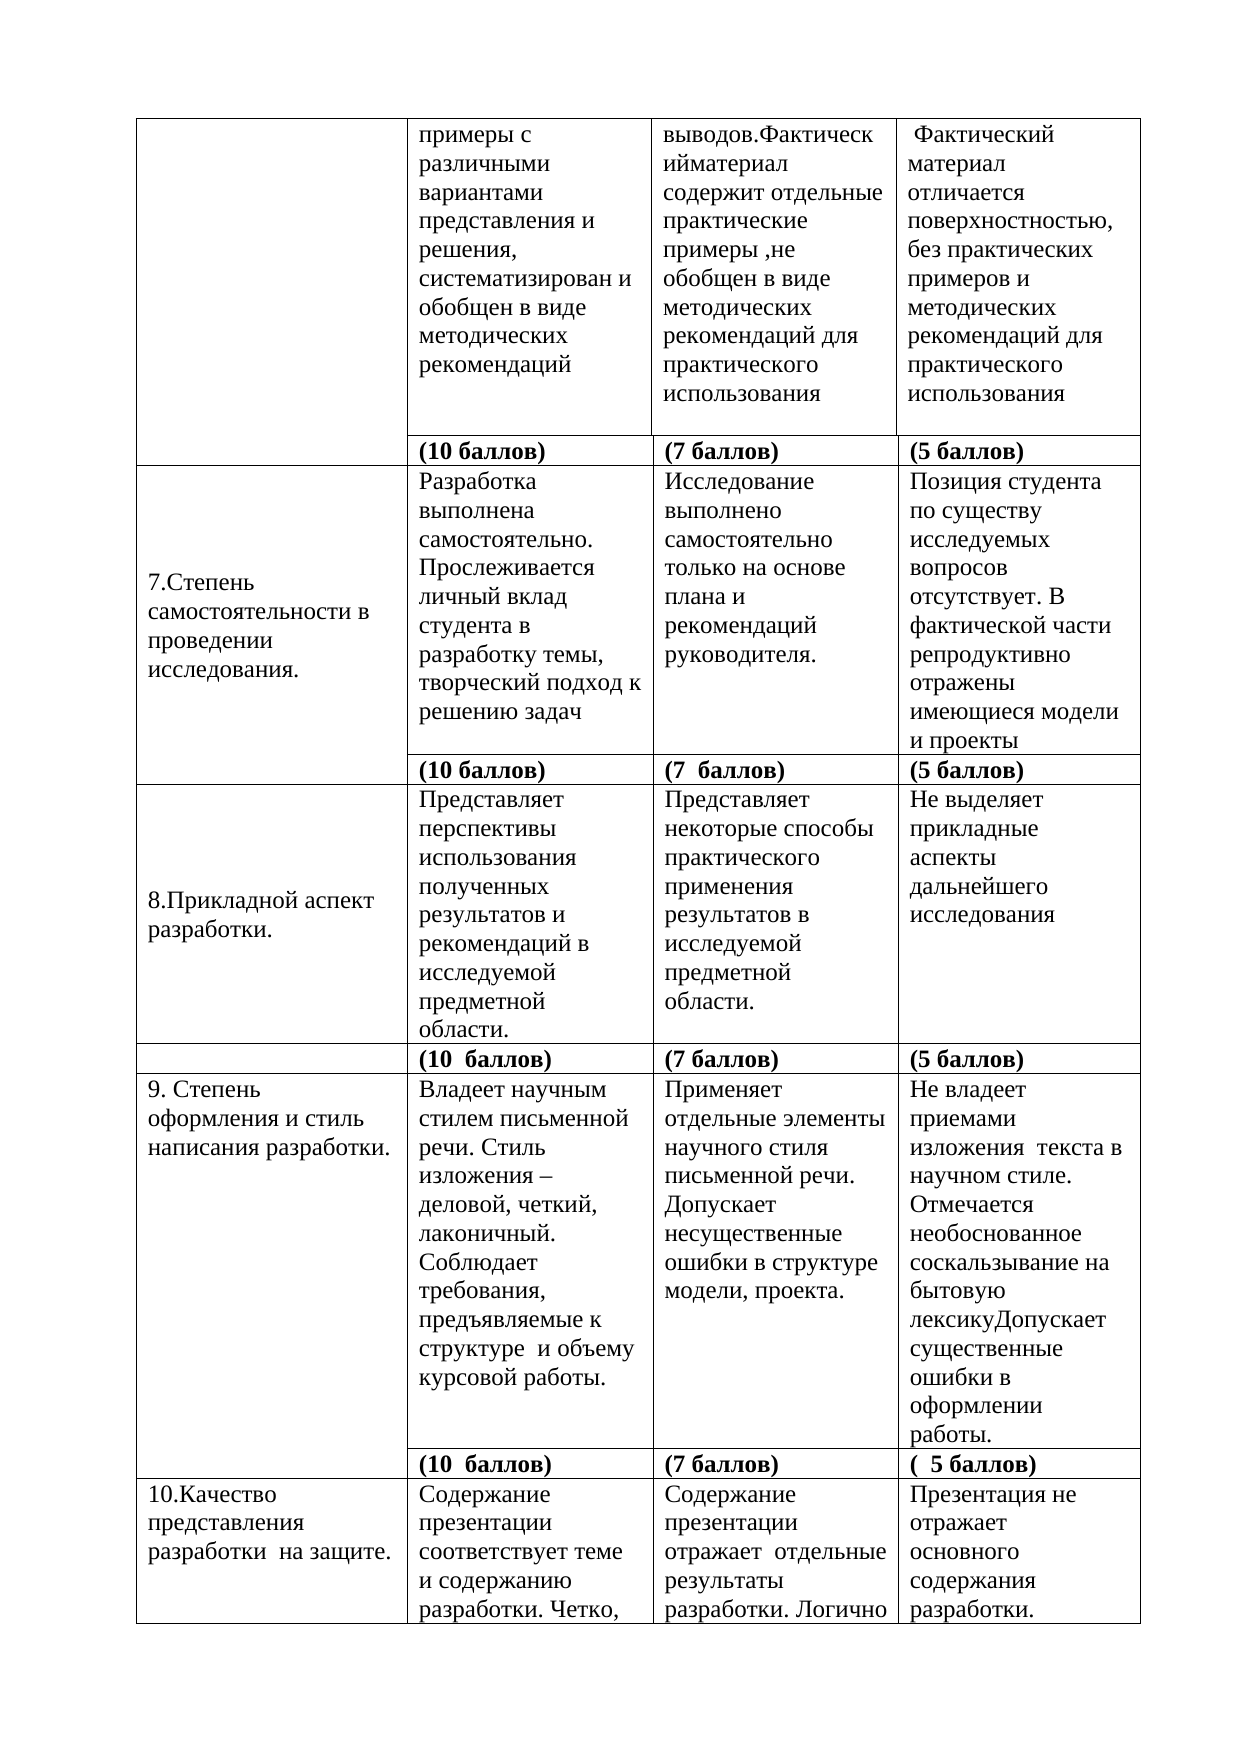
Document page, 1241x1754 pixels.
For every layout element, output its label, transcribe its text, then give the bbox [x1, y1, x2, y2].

table_cell Представляет перспективы использования полученных результатов и рекомендаций в исследуемой предметной области. [408, 785, 653, 1043]
table_cell [137, 1044, 407, 1073]
table_cell Разработка выполнена самостоятельно. Прослеживается личный вклад студента в разработку темы, творческий подход к решению задач [408, 466, 653, 754]
table_cell (10 баллов) [408, 436, 653, 465]
table_cell 8.Прикладной аспект разработки. [137, 785, 407, 1043]
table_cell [408, 119, 651, 435]
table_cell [408, 1479, 653, 1622]
table_cell (10 баллов) [408, 1449, 653, 1478]
table_cell Позиция студента по существу исследуемых вопросов отсутствует. В фактической части репродуктивно отражены имеющиеся модели и проекты [899, 466, 1140, 754]
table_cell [897, 119, 1140, 435]
table_cell (10 баллов) [408, 755, 653, 783]
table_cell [899, 1479, 1140, 1622]
table_cell Исследование выполнено самостоятельно только на основе плана и рекомендаций руководителя. [654, 466, 898, 754]
table_cell (7 баллов) [654, 1449, 898, 1478]
table_cell (5 баллов) [899, 436, 1140, 465]
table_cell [137, 1479, 407, 1622]
table_cell (7 баллов) [654, 1044, 898, 1073]
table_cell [654, 1479, 898, 1622]
table_cell Применяет отдельные элементы научного стиля письменной речи. Допускает несущественные ошибки в структуре модели, проекта. [654, 1074, 898, 1448]
table_cell (10 баллов) [408, 1044, 653, 1073]
table_cell 7.Степень самостоятельности в проведении исследования. [137, 466, 407, 783]
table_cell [652, 119, 896, 435]
table_cell (5 баллов) [899, 755, 1140, 783]
table_cell (7 баллов) [654, 436, 898, 465]
table_cell 9. Степень оформления и стиль написания разработки. [137, 1074, 407, 1478]
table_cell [137, 119, 407, 465]
table_cell Владеет научным стилем письменной речи. Стиль изложения – деловой, четкий, лаконичный. Соблюдает требования, предъявляемые к структуре и объему курсовой работы. [408, 1074, 653, 1448]
table_cell Не владеет приемами изложения текста в научном стиле. Отмечается необоснованное соскальзывание на бытовую лексикуДопускает существенные ошибки в оформлении работы. [899, 1074, 1140, 1448]
table_cell ( 5 баллов) [899, 1449, 1140, 1478]
table_cell Не выделяет прикладные аспекты дальнейшего исследования [899, 785, 1140, 1043]
table_cell Представляет некоторые способы практического применения результатов в исследуемой предметной области. [654, 785, 898, 1043]
table_cell (5 баллов) [899, 1044, 1140, 1073]
table_cell (7 баллов) [654, 755, 898, 783]
